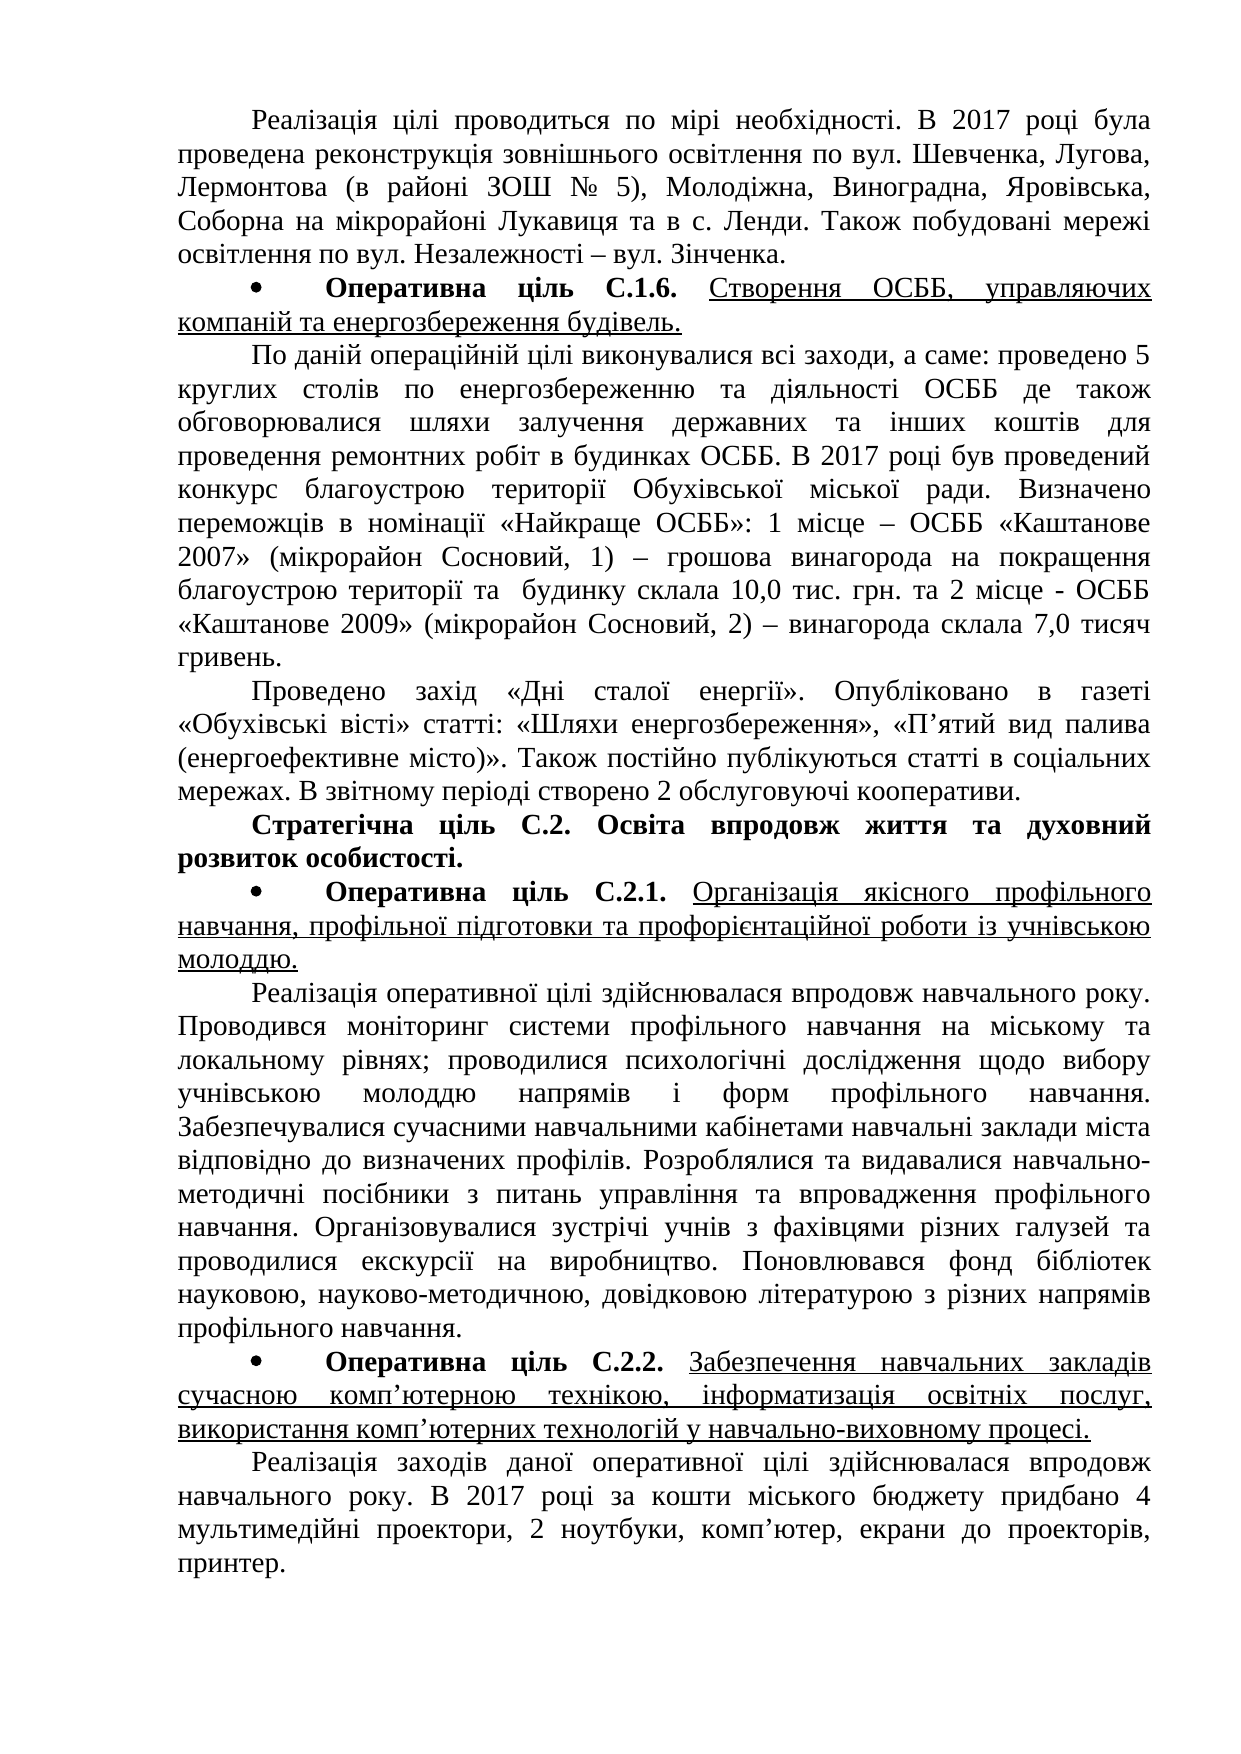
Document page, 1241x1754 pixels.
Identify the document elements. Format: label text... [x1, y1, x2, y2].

text Реалізація оперативної цілі здійснювалася впродовж навчального року. Проводився моніторинг системи профільного навчання на міському та локальному рівнях; проводилися психологічні дослідження щодо вибору учнівською молоддю напрямів і форм профільного навчання. Забезпечувалися сучасними навчальними кабінетами навчальні заклади міста відповідно до визначених профілів. Розроблялися та видавалися навчально-методичні посібники з питань управління та впровадження профільного навчання. Організовувалися зустрічі учнів з фахівцями різних галузей та проводилися екскурсії на виробництво. Поновлювався фонд бібліотек науковою, науково-методичною, довідковою літературою з різних напрямів профільного навчання. [177, 975, 1152, 1344]
list Оперативна ціль С.1.6. Створення ОСББ, управляючих компаній та енергозбереження будівель. [177, 270, 1152, 337]
list Оперативна ціль С.2.2. Забезпечення навчальних закладів сучасною комп’ютерною технікою, інформатизація освітніх послуг, використання комп’ютерних технологій у навчально-виховному процесі. [177, 1407, 1152, 1444]
text Реалізація цілі проводиться по мірі необхідності. В 2017 році була проведена реконструкція зовнішнього освітлення по вул. Шевченка, Лугова, Лермонтова (в районі ЗОШ № 5), Молодіжна, Виноградна, Яровівська, Соборна на мікрорайоні Лукавиця та в с. Ленди. Також побудовані мережі освітлення по вул. Незалежності – вул. Зінченка. [177, 102, 1152, 270]
text По даній операційній цілі виконувалися всі заходи, а саме: проведено 5 круглих столів по енергозбереженню та діяльності ОСББ де також обговорювалися шляхи залучення державних та інших коштів для проведення ремонтних робіт в будинках ОСББ. В 2017 році був проведений конкурс благоустрою території Обухівської міської ради. Визначено переможців в номінації «Найкраще ОСББ»: 1 місце – ОСББ «Каштанове 2007» (мікрорайон Сосновий, 1) – грошова винагорода на покращення благоустрою території та будинку склала 10,0 тис. грн. та 2 місце - ОСББ «Каштанове 2009» (мікрорайон Сосновий, 2) – винагорода склала 7,0 тисяч гривень. [177, 337, 1152, 673]
list Оперативна ціль С.2.2. Забезпечення навчальних закладів сучасною комп’ютерною технікою, інформатизація освітніх послуг, використання комп’ютерних технологій у навчально-виховному процесі. [177, 1344, 1152, 1406]
text Проведено захід «Дні сталої енергії». Опубліковано в газеті «Обухівські вісті» статті: «Шляхи енергозбереження», «П’ятий вид палива (енергоефективне місто)». Також постійно публікуються статті в соціальних мережах. В звітному періоді створено 2 обслуговуючі кооперативи. [177, 673, 1152, 807]
text Реалізація заходів даної оперативної цілі здійснювалася впродовж навчального року. В 2017 році за кошти міського бюджету придбано 4 мультимедійні проектори, 2 ноутбуки, комп’ютер, екрани до проекторів, принтер. [177, 1444, 1152, 1579]
list Оперативна ціль С.2.1. Організація якісного профільного навчання, профільної підготовки та профорієнтаційної роботи із учнівською молоддю. [177, 874, 1152, 975]
text Стратегічна ціль С.2. Освіта впродовж життя та духовний розвиток особистості. [177, 807, 1152, 874]
